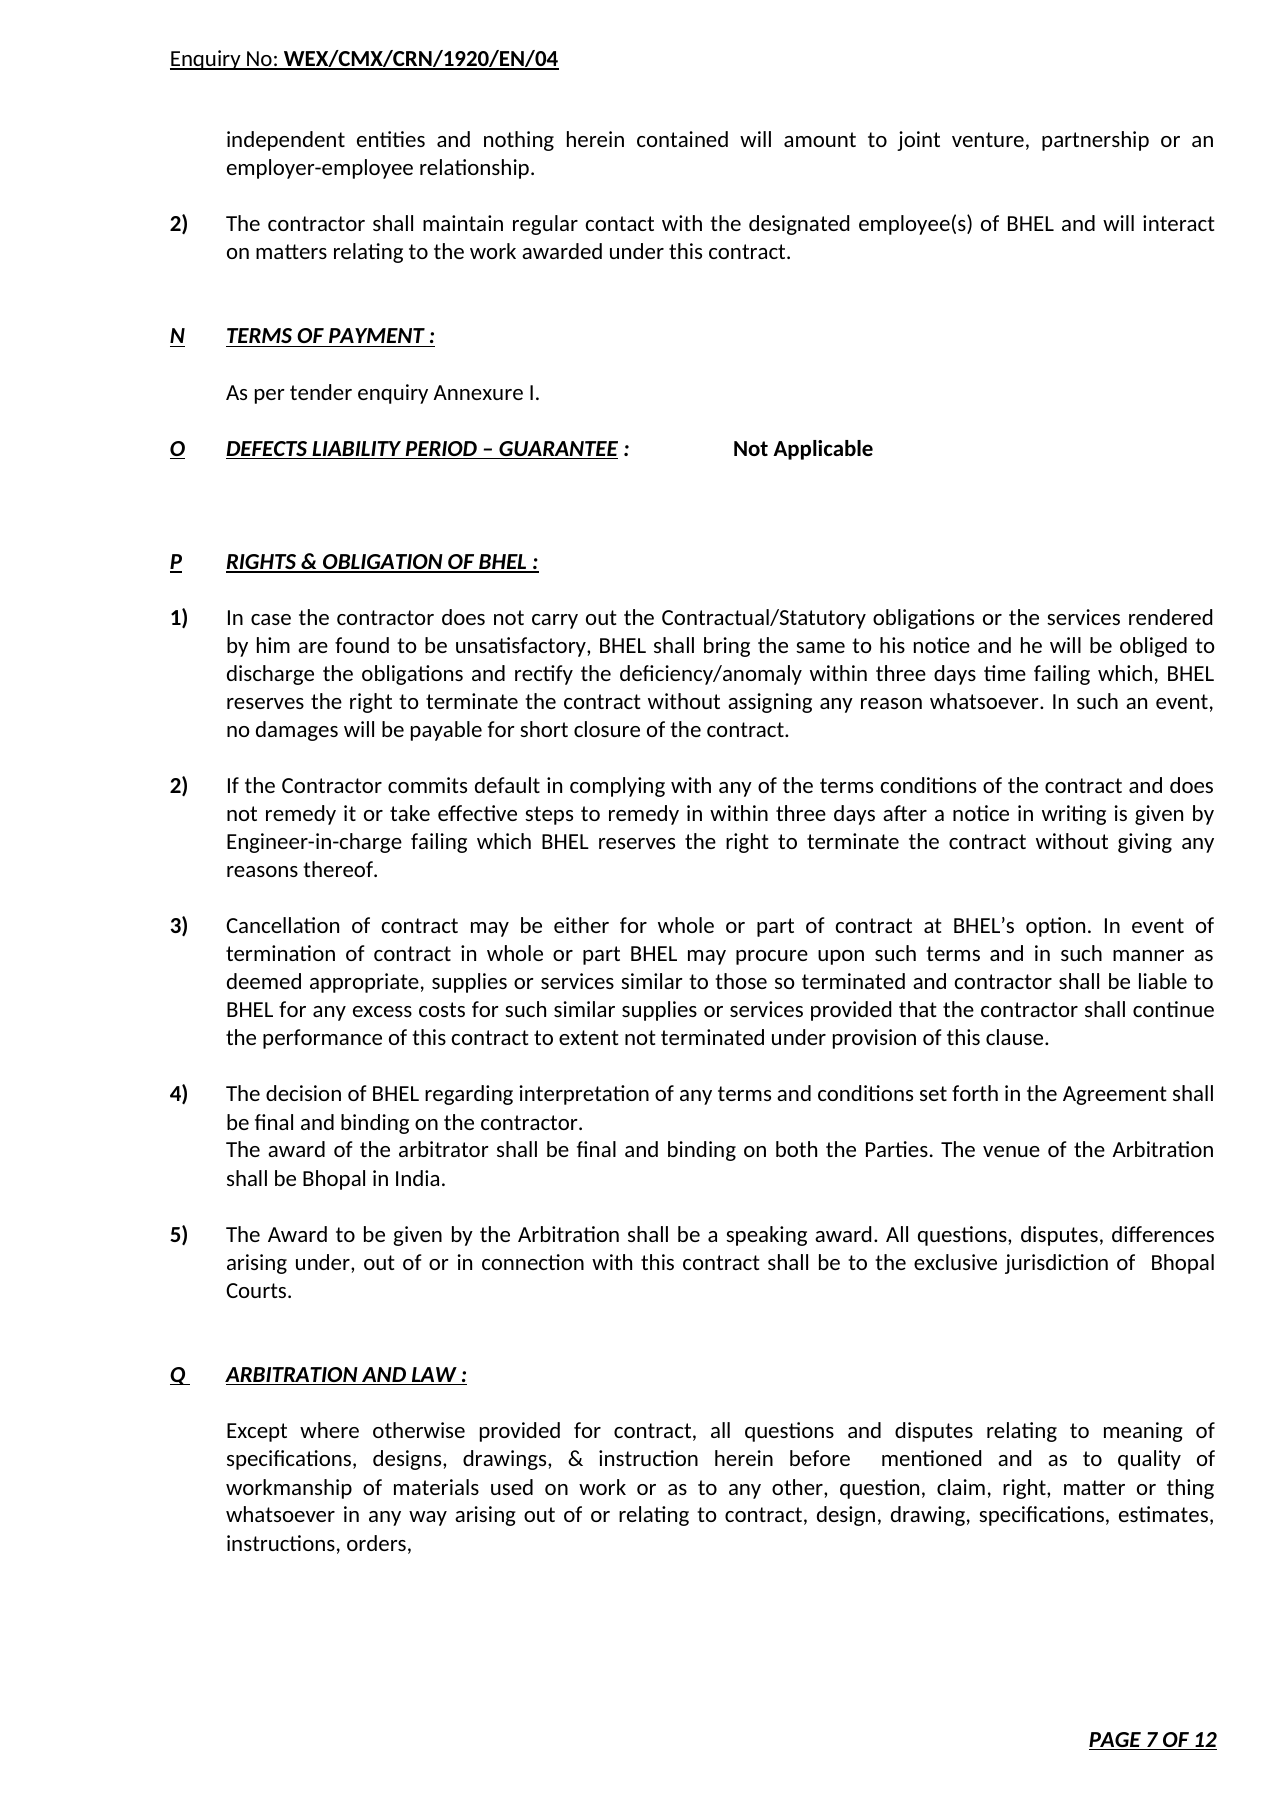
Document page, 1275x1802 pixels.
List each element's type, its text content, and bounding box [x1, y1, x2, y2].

text 3) Cancellation of contract may be either for whole or part of contract at BHEL’s option. In event of termination of contract in whole or part BHEL may procure upon such terms and in such manner as deemed appropriate, supplies or services similar to those so terminated and contractor shall be liable to BHEL for any excess costs for such similar supplies or services provided that the contractor shall continue the performance of this contract to extent not terminated under provision of this clause. [169, 911, 1216, 1052]
text 4) The decision of BHEL regarding interpretation of any terms and conditions set forth in the Agreement shall be final and binding on the contractor. [169, 1079, 1216, 1136]
text The award of the arbitrator shall be final and binding on both the Parties. The venue of the Arbitration shall be Bhopal in India. [169, 1136, 1216, 1192]
text Except where otherwise provided for contract, all questions and disputes relating to meaning of specifications, designs, drawings, & instruction herein before mentioned and as to quality of workmanship of materials used on work or as to any other, question, claim, right, matter or thing whatsoever in any way arising out of or relating to contract, design, drawing, specifications, estimates, instructions, orders, [169, 1417, 1216, 1557]
text Q ARBITRATION AND LAW : [169, 1360, 1216, 1388]
text 5) The Award to be given by the Arbitration shall be a speaking award. All questions, disputes, differences arising under, out of or in connection with this contract shall be to the exclusive jurisdiction of Bhopal Courts. [169, 1220, 1216, 1304]
text P RIGHTS & OBLIGATION OF BHEL : [169, 547, 1216, 575]
text O DEFECTS LIABILITY PERIOD – GUARANTEE : Not Applicable [169, 434, 1216, 462]
text 1) In case the contractor does not carry out the Contractual/Statutory obligations or the services rendered by him are found to be unsatisfactory, BHEL shall bring the same to his notice and he will be obliged to discharge the obligations and rectify the deficiency/anomaly within three days time failing which, BHEL reserves the right to terminate the contract without assigning any reason whatsoever. In such an event, no damages will be payable for short closure of the contract. [169, 603, 1216, 743]
text 2) The contractor shall maintain regular contact with the designated employee(s) of BHEL and will interact on matters relating to the work awarded under this contract. [169, 209, 1216, 266]
text 2) If the Contractor commits default in complying with any of the terms conditions of the contract and does not remedy it or take effective steps to remedy in within three days after a notice in writing is given by Engineer-in-charge failing which BHEL reserves the right to terminate the contract without giving any reasons thereof. [169, 771, 1216, 883]
text independent entities and nothing herein contained will amount to joint venture, partnership or an employer-employee relationship. [226, 125, 1216, 181]
text As per tender enquiry Annexure I. [226, 378, 1216, 406]
text PAGE 7 OF 12 [169, 1725, 1216, 1753]
text Enquiry No: WEX/CMX/CRN/1920/EN/04 [169, 44, 1095, 72]
text N TERMS OF PAYMENT : [169, 322, 1216, 349]
